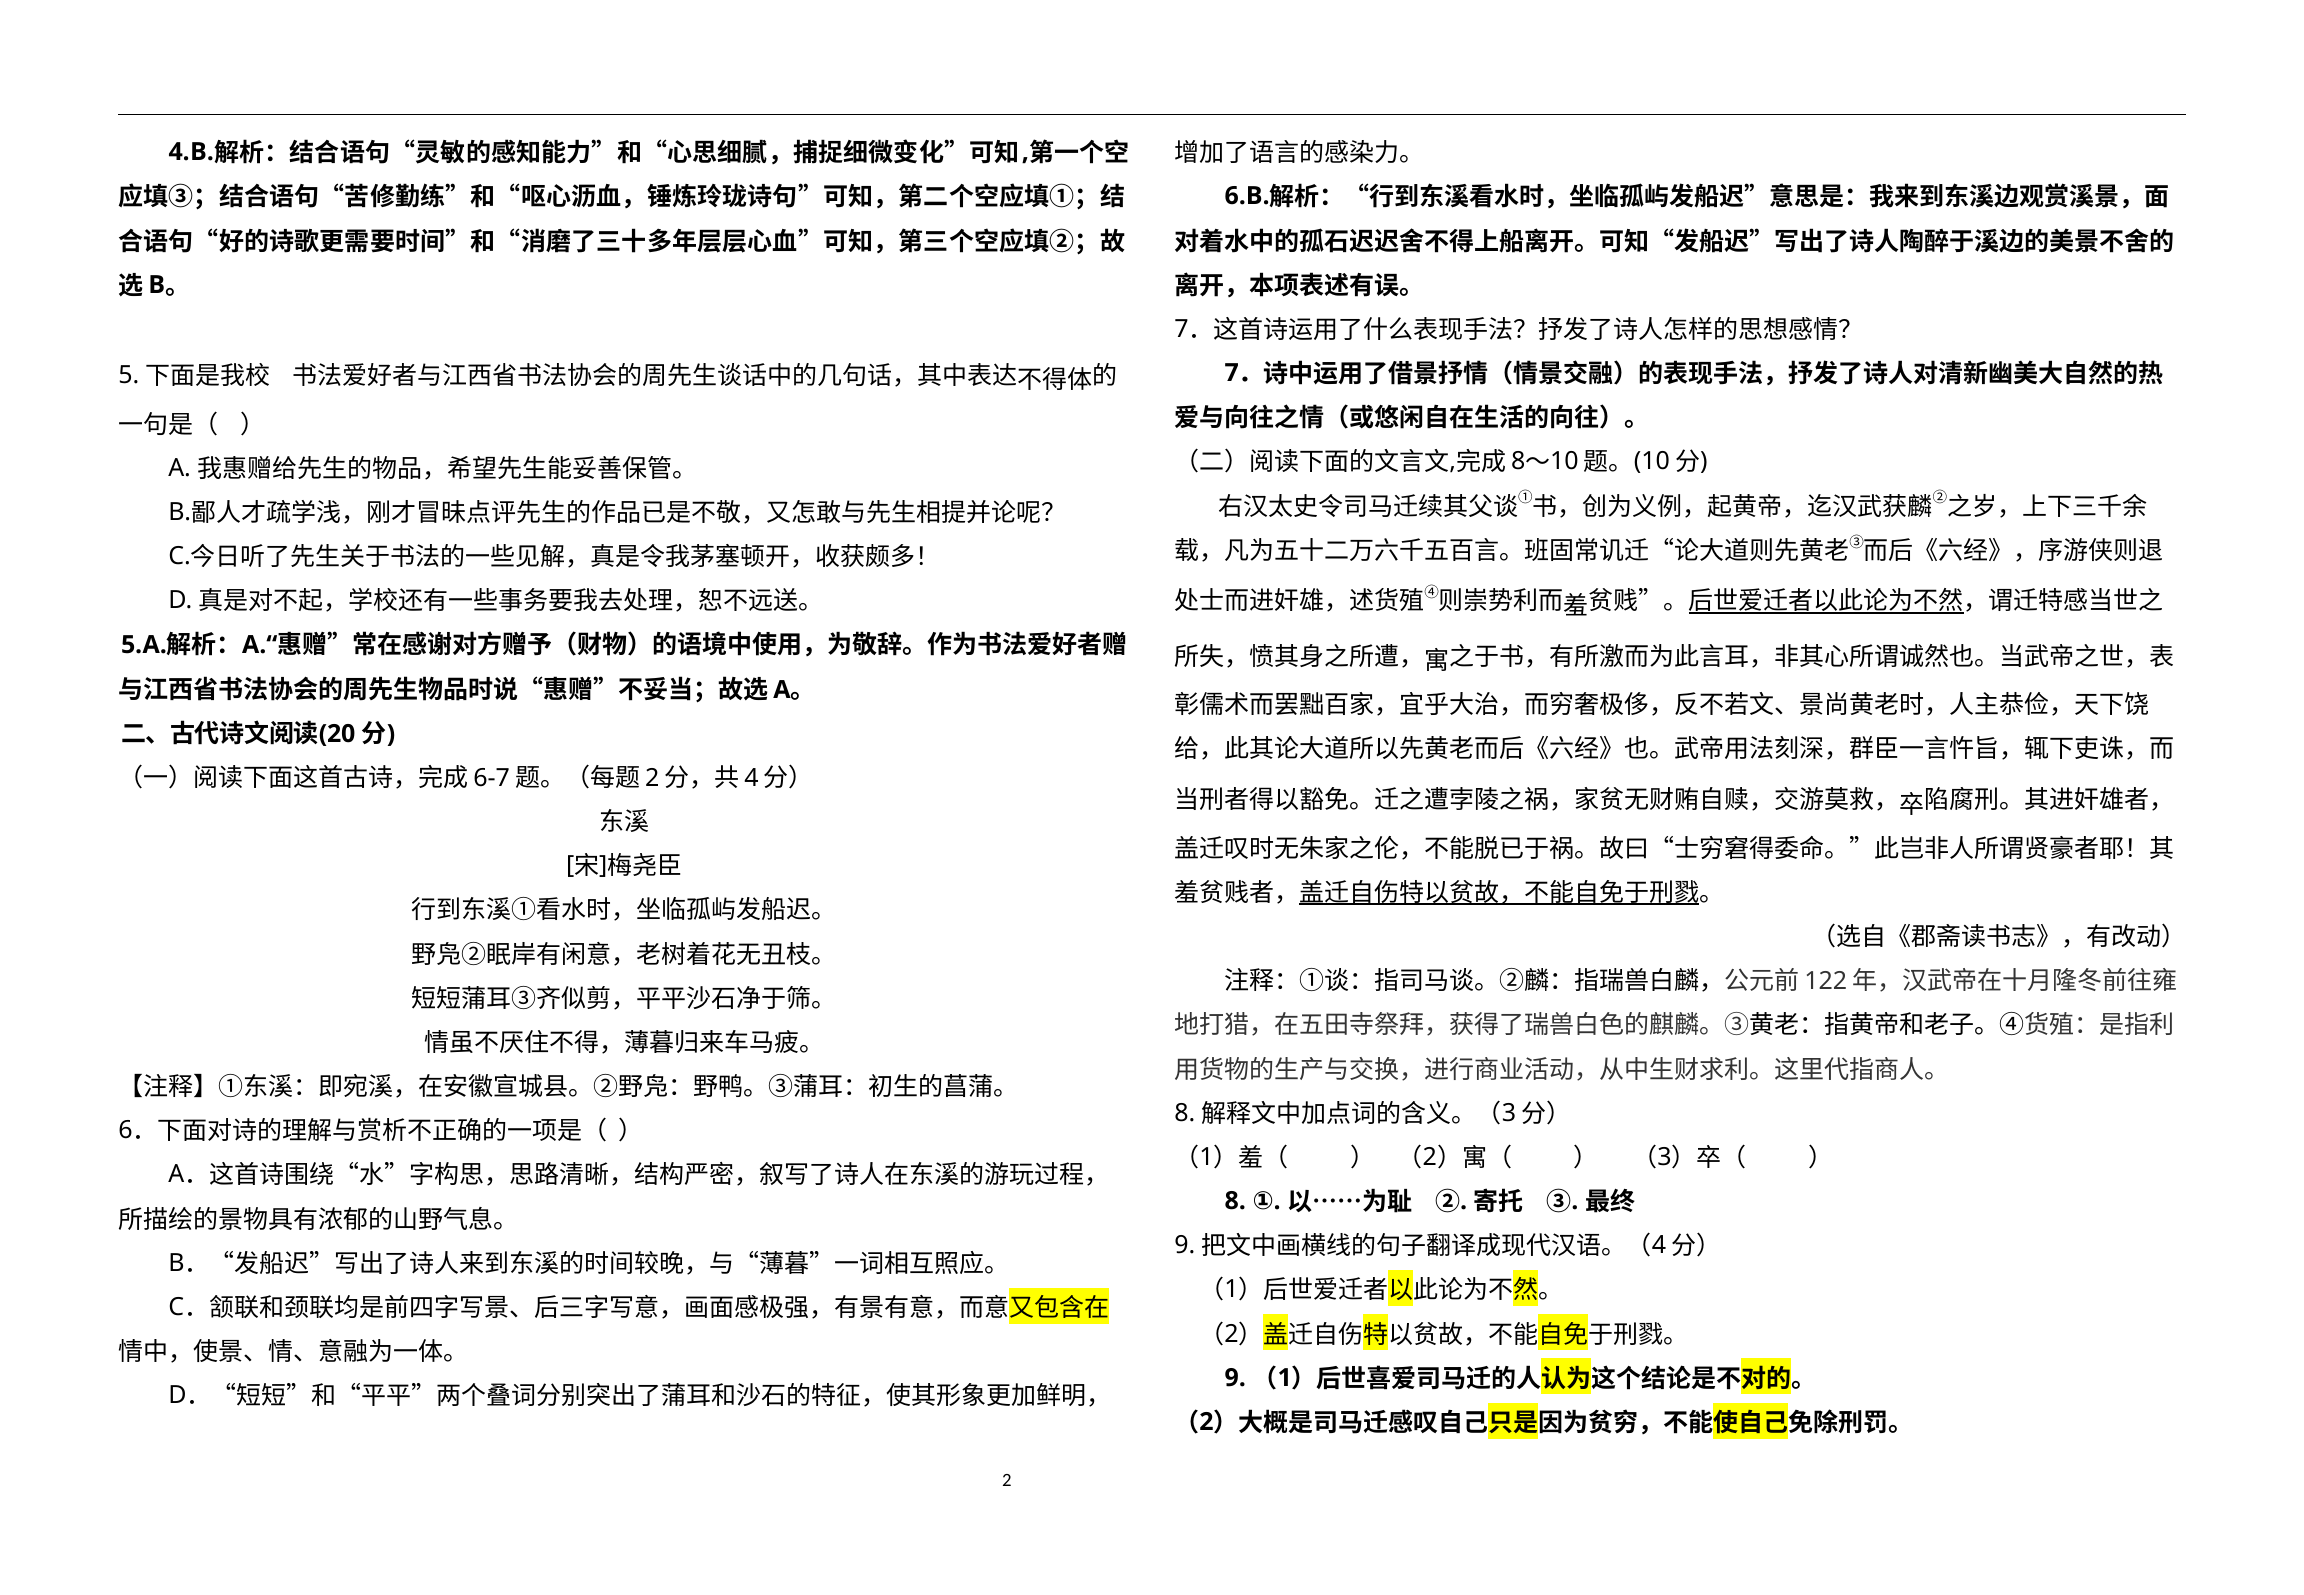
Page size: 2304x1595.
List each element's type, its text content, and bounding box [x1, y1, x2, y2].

text 东溪 [118, 802, 1130, 838]
text （2）盖迁自伤特以贫故，不能自免于刑戮。 [1288, 1314, 1363, 1350]
text （1）羞（ ） （2）寓（ ） （3）卒（ ） [1174, 1137, 2186, 1174]
text 6．下面对诗的理解与赏析不正确的一项是（ ） [118, 1111, 1130, 1147]
text 8. 解释文中加点词的含义。（3分） [1174, 1093, 2186, 1129]
text 短短蒲耳③齐似剪，平平沙石净于筛。 [118, 978, 1130, 1014]
text 8. ①. 以……为耻 ②. 寄托 ③. 最终 [1174, 1182, 2186, 1218]
text D. 真是对不起，学校还有一些事务要我去处理，恕不远送。 [118, 581, 1130, 617]
text B．“发船迟”写出了诗人来到东溪的时间较晚，与“薄暮”一词相互照应。 [118, 1243, 1130, 1279]
text D．“短短”和“平平”两个叠词分别突出了蒲耳和沙石的特征，使其形象更加鲜明，增加了语言的感染力。 [118, 1376, 1130, 1412]
text （一）阅读下面这首古诗，完成6-7题。（每题2分，共4分） [118, 757, 1130, 794]
text C．颔联和颈联均是前四字写景、后三字写意，画面感极强，有景有意，而意又包含在情中，使景、情、意融为一体。 [118, 1287, 1130, 1368]
text A．这首诗围绕“水”字构思，思路清晰，结构严密，叙写了诗人在东溪的游玩过程，所描绘的景物具有浓郁的山野气息。 [118, 1155, 1130, 1235]
text 7．诗中运用了借景抒情（情景交融）的表现手法，抒发了诗人对清新幽美大自然的热爱与向往之情（或悠闲自在生活的向往）。 [1174, 353, 2186, 434]
text 9. （1）后世喜爱司马迁的人认为这个结论是不对的。 [1591, 1358, 1741, 1394]
text （1）后世爱迁者以此论为不然。 [1174, 1270, 1388, 1306]
text 【注释】①东溪：即宛溪，在安徽宣城县。②野凫：野鸭。③蒲耳：初生的菖蒲。 [118, 1067, 1130, 1103]
text 5.A.解析：A.“惠赠”常在感谢对方赠予（财物）的语境中使用，为敬辞。作为书法爱好者赠与江西省书法协会的周先生物品时说“惠赠”不妥当；故选A。 [118, 625, 1130, 705]
text 5. 下面是我校书法爱好者与江西省书法协会的周先生谈话中的几句话，其中表达不得体的一句是（ ） [118, 351, 1130, 440]
text 二、古代诗文阅读(20 分) [118, 713, 1130, 749]
text 4.B.解析：结合语句“灵敏的感知能力”和“心思细腻，捕捉细微变化”可知,第一个空应填③；结合语句“苦修勤练”和“呕心沥血，锤炼玲珑诗句”可知，第二个空应填①；结合语句“好的诗歌更需要时间”和“消磨了三十多年层层心血”可知，第三个空应填②；故选B。 [118, 133, 1130, 301]
text C.今日听了先生关于书法的一些见解，真是令我茅塞顿开，收获颇多！ [118, 537, 1130, 573]
text 9. （1）后世喜爱司马迁的人认为这个结论是不对的。 [1791, 1358, 2186, 1394]
text 行到东溪①看水时，坐临孤屿发船迟。 [118, 890, 1130, 926]
text D．“短短”和“平平”两个叠词分别突出了蒲耳和沙石的特征，使其形象更加鲜明，增加了语言的感染力。 [1174, 133, 2186, 169]
text 注释：①谈：指司马谈。②麟：指瑞兽白麟，公元前122年，汉武帝在十月隆冬前往雍地打猎，在五田寺祭拜，获得了瑞兽白色的麒麟。③黄老：指黄帝和老子。④货殖：是指利用货物的生产与交换，进行商业活动，从中生财求利。这里代指商人。 [1174, 961, 2186, 1085]
text （1）后世爱迁者以此论为不然。 [1413, 1270, 1513, 1306]
text A. 我惠赠给先生的物品，希望先生能妥善保管。 [118, 448, 1130, 484]
text 情虽不厌住不得，薄暮归来车马疲。 [118, 1022, 1130, 1059]
text [宋]梅尧臣 [118, 846, 1130, 882]
text （2）大概是司马迁感叹自己只是因为贫穷，不能使自己免除刑罚。 [1174, 1402, 2186, 1439]
text 9. 把文中画横线的句子翻译成现代汉语。（4分） [1174, 1226, 2186, 1262]
text 右汉太史令司马迁续其父谈①书，创为义例，起黄帝，迄汉武获麟②之岁，上下三千余载，凡为五十二万六千五百言。班固常讥迁“论大道则先黄老③而后《六经》，序游侠则退处士而进奸雄，述货殖④则崇势利而羞贫贱”。后世爱迁者以此论为不然，谓迁特感当世之所失，愤其身之所遭，寓之于书，有所激而为此言耳，非其心所谓诚然也。当武帝之世，表彰儒术而罢黜百家，宜乎大治，而穷奢极侈，反不若文、景尚黄老时，人主恭俭，天下饶给，此其论大道所以先黄老而后《六经》也。武帝用法刻深，群臣一言忤旨，辄下吏诛，而当刑者得以豁免。迁之遭孛陵之祸，家贫无财贿自赎，交游莫救，卒陷腐刑。其进奸雄者，盖迁叹时无朱家之伦，不能脱已于祸。故曰“士穷窘得委命。”此岂非人所谓贤豪者耶！其羞贫贱者，盖迁自伤特以贫故，不能自免于刑戮。 [1174, 486, 2186, 909]
text （1）后世爱迁者以此论为不然。 [1538, 1270, 2186, 1306]
text 9. （1）后世喜爱司马迁的人认为这个结论是不对的。 [1174, 1358, 1541, 1394]
text （选自《郡斋读书志》，有改动） [1174, 917, 2186, 953]
text （2）盖迁自伤特以贫故，不能自免于刑戮。 [1174, 1314, 1263, 1350]
text （二）阅读下面的文言文,完成8～10题。(10分) [1174, 442, 2186, 478]
text 6.B.解析：“行到东溪看水时，坐临孤屿发船迟”意思是：我来到东溪边观赏溪景，面对着水中的孤石迟迟舍不得上船离开。可知“发船迟”写出了诗人陶醉于溪边的美景不舍的离开，本项表述有误。 [1174, 177, 2186, 301]
text （2）盖迁自伤特以贫故，不能自免于刑戮。 [1388, 1314, 1538, 1350]
text 野凫②眠岸有闲意，老树着花无丑枝。 [118, 934, 1130, 970]
text （2）盖迁自伤特以贫故，不能自免于刑戮。 [1588, 1314, 2186, 1350]
text 7．这首诗运用了什么表现手法？抒发了诗人怎样的思想感情？ [1174, 309, 2186, 346]
text B.鄙人才疏学浅，刚才冒昧点评先生的作品已是不敬，又怎敢与先生相提并论呢？ [118, 492, 1130, 529]
